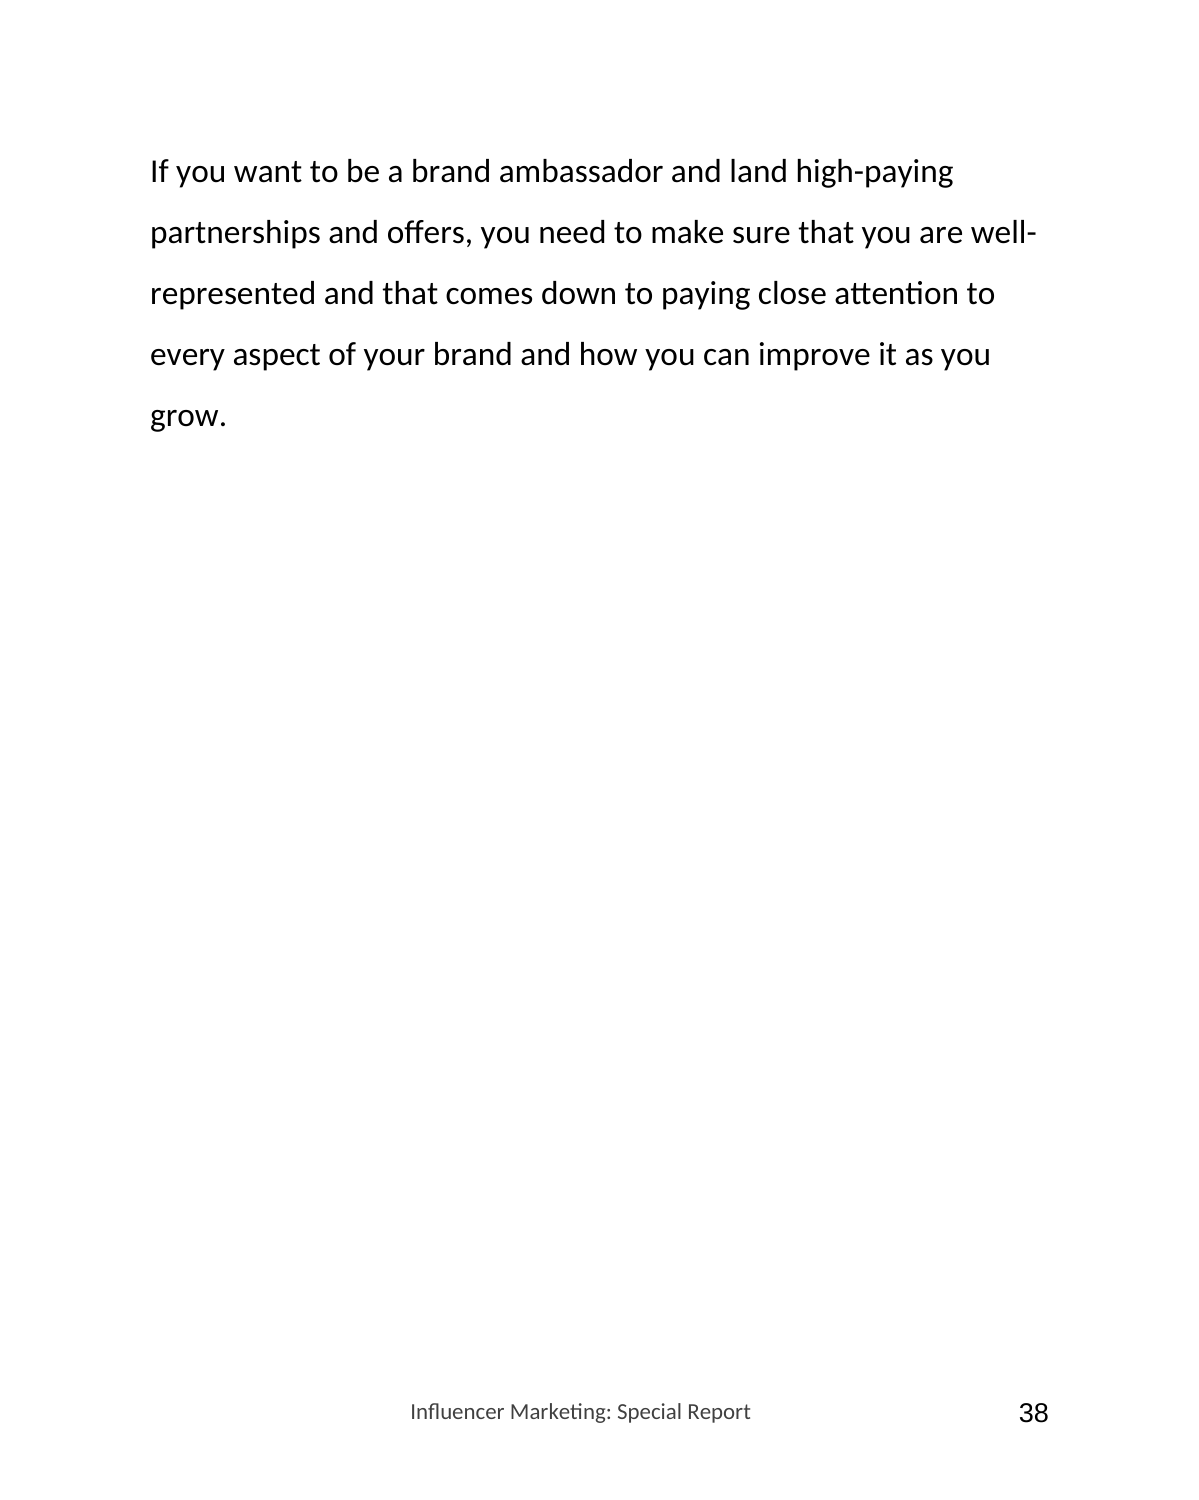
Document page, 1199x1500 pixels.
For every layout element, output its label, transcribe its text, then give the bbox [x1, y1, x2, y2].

text If you want to be a brand ambassador and land high-paying partnerships and offers, you need to make sure that you are well-represented and that comes down to paying close attention to every aspect of your brand and how you can improve it as you grow. [150, 150, 1049, 435]
